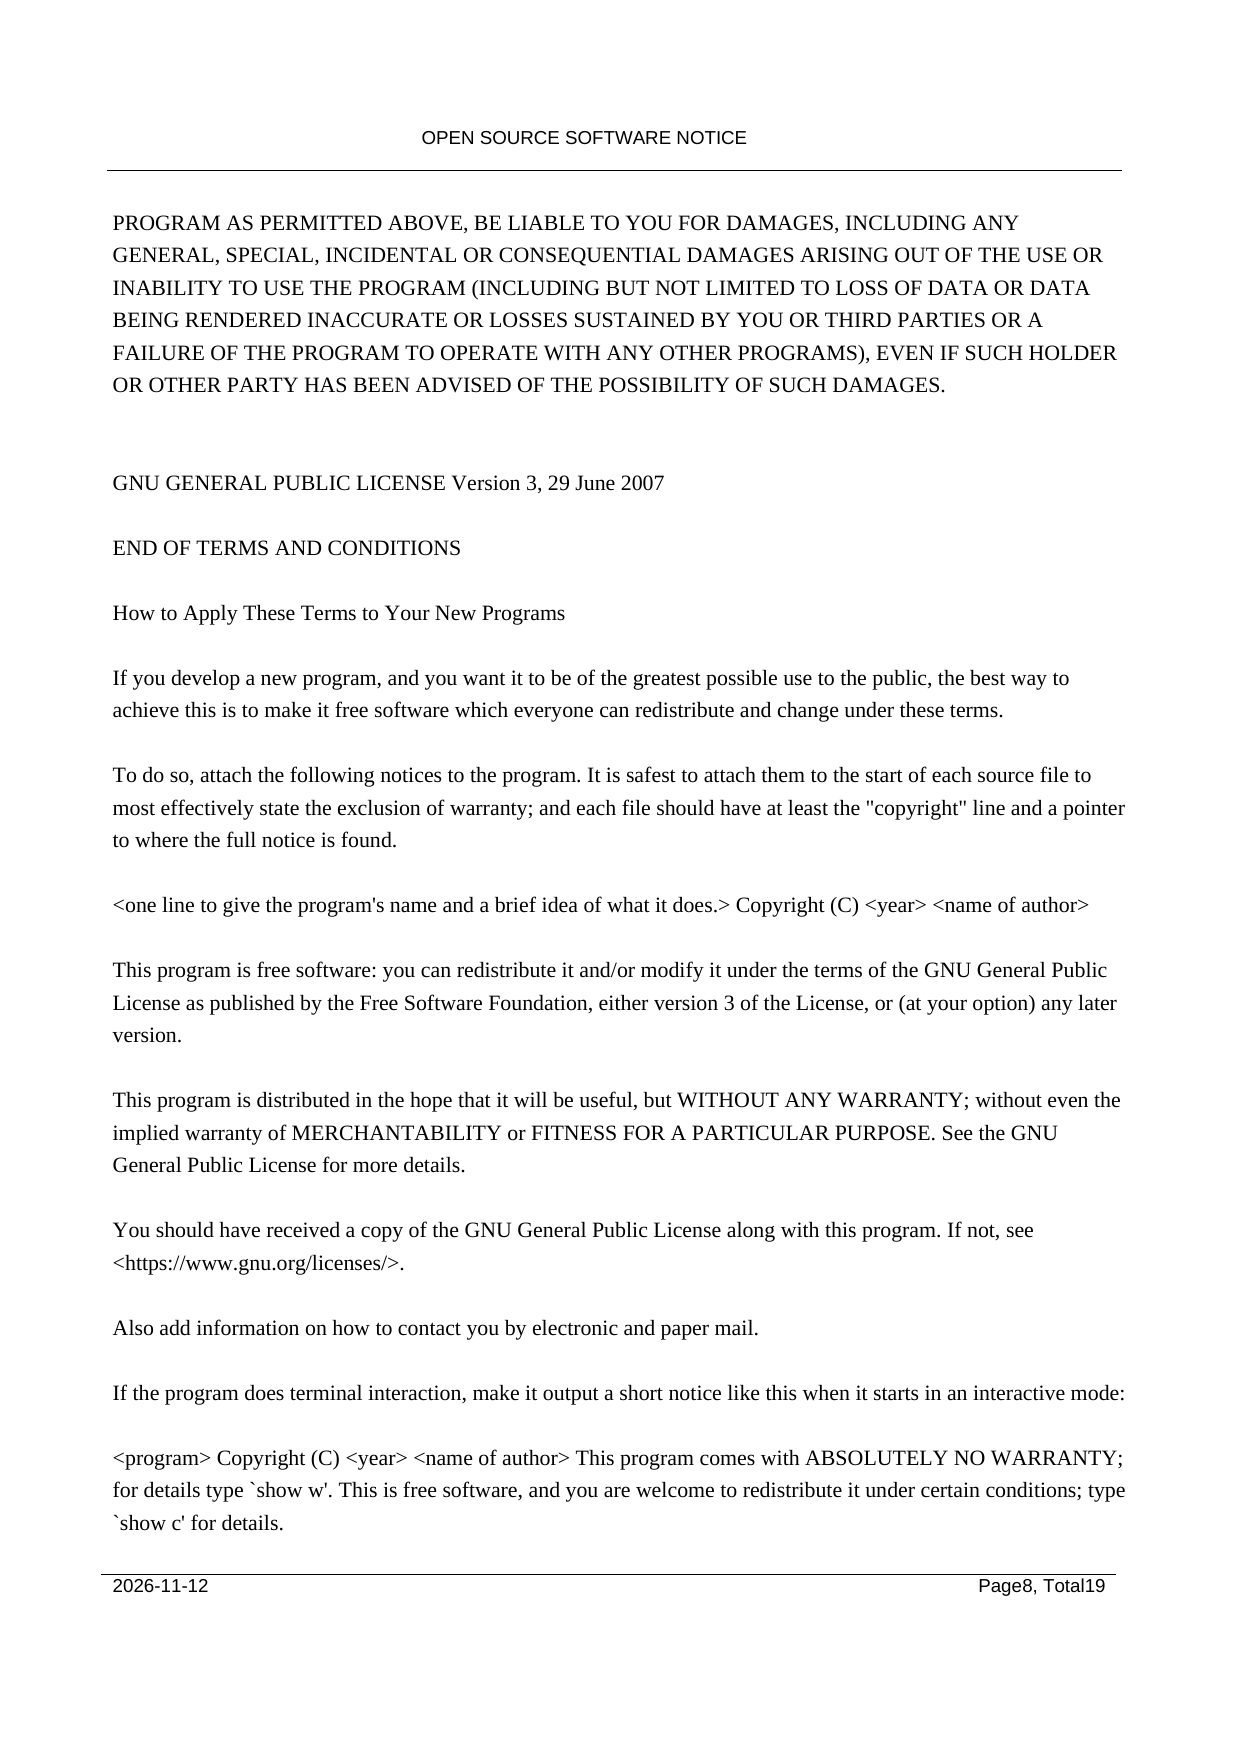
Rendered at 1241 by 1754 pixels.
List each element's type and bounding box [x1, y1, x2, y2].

text [112, 206, 1128, 1539]
